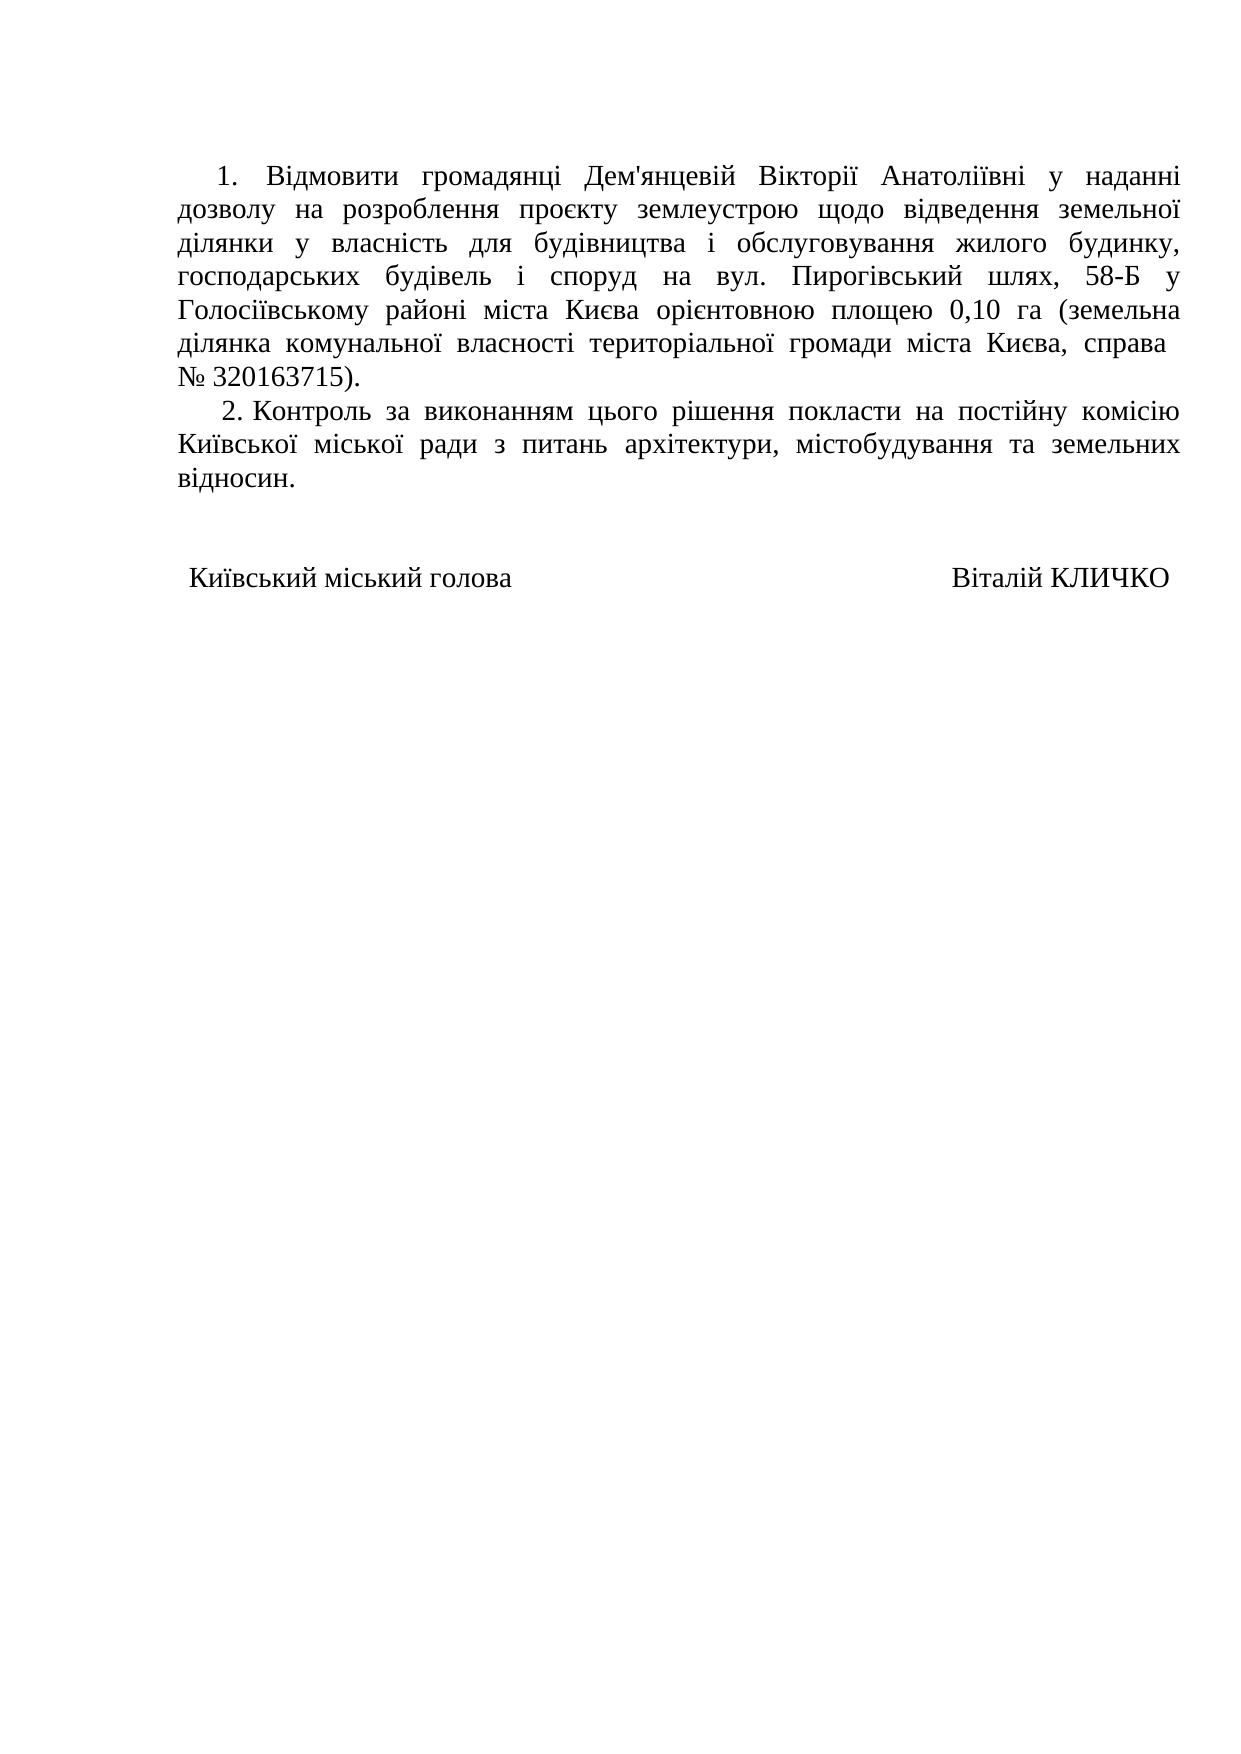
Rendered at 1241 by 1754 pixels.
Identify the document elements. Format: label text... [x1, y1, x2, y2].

list Контроль за виконанням цього рішення покласти на постійну комісію Київської міської ради з питань архітектури, містобудування та земельних відносин. [177, 393, 1181, 493]
table_header Віталій КЛИЧКО [679, 560, 1181, 594]
table_header Київський міський голова [177, 560, 679, 594]
list Відмовити громадянці Дем'янцевій Вікторії Анатоліївні у наданні дозволу на розроблення проєкту землеустрою щодо відведення земельної ділянки у власність для будівництва і обслуговування жилого будинку, господарських будівель і споруд на вул. Пирогівський шлях, 58-Б у Голосіївському районі міста Києва орієнтовною площею 0,10 га (земельна ділянка комунальної власності територіальної громади міста Києва, справа № 320163715). [177, 158, 1181, 393]
